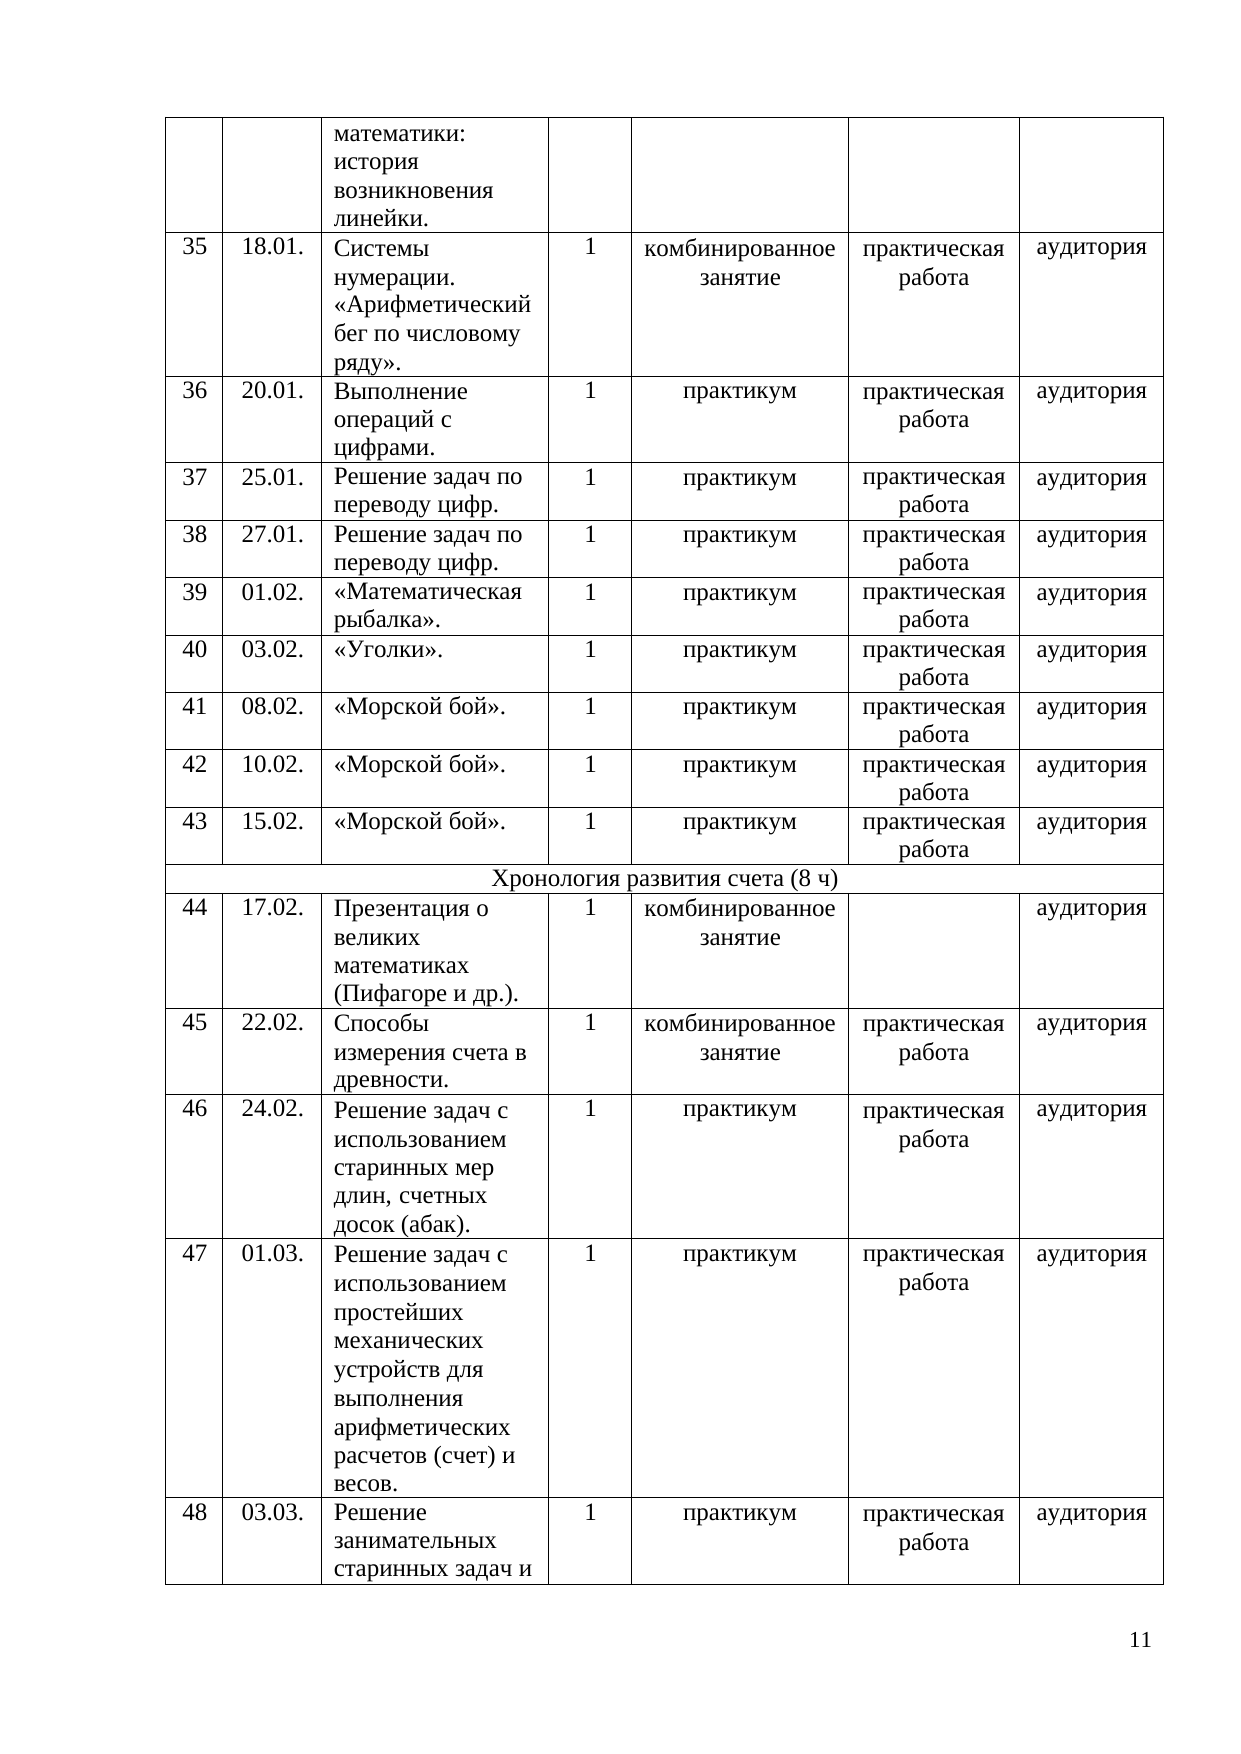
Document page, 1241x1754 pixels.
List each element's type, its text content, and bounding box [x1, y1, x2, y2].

table_cell 1 [549, 636, 631, 692]
table_cell практикум [632, 808, 848, 864]
table_cell 41 [166, 693, 222, 749]
table_cell «Морской бой». [322, 693, 548, 749]
table_cell практикум [632, 1095, 848, 1238]
table_cell аудитория [1020, 1498, 1163, 1583]
table_cell 22.02. [223, 1009, 321, 1094]
table_cell 36 [166, 377, 222, 462]
table_cell 18.01. [223, 233, 321, 376]
table_cell аудитория [1020, 808, 1163, 864]
table_cell аудитория [1020, 1095, 1163, 1238]
table_cell 1 [549, 521, 631, 577]
table_cell 39 [166, 578, 222, 634]
table_cell практикум [632, 636, 848, 692]
table_cell аудитория [1020, 463, 1163, 519]
table_cell практикум [632, 521, 848, 577]
table_cell 08.02. [223, 693, 321, 749]
table_cell 37 [166, 463, 222, 519]
table_cell комбинированное занятие [632, 1009, 848, 1094]
table_cell практикум [632, 693, 848, 749]
table_cell практикум [632, 578, 848, 634]
table_cell «Морской бой». [322, 750, 548, 807]
table_cell 1 [549, 750, 631, 807]
table_cell 24.02. [223, 1095, 321, 1238]
table_cell 1 [549, 1095, 631, 1238]
table_cell 1 [549, 1239, 631, 1497]
table_cell Решение задач с использованием простейших механических устройств для выполнения арифметических расчетов (счет) и весов. [322, 1239, 548, 1497]
table_cell практическая работа [849, 808, 1019, 864]
table_cell практическая работа [849, 377, 1019, 462]
table_cell Хронология развития счета (8 ч) [166, 865, 1163, 893]
table_cell Презентация о великих математиках (Пифагоре и др.). [322, 894, 548, 1008]
table_cell аудитория [1020, 636, 1163, 692]
table_cell 20.01. [223, 377, 321, 462]
table_cell практическая работа [849, 1498, 1019, 1583]
table_cell практическая работа [849, 750, 1019, 807]
table_cell аудитория [1020, 521, 1163, 577]
table_cell практическая работа [849, 693, 1019, 749]
table_cell Решение задач по переводу цифр. [322, 521, 548, 577]
table_cell комбинированное занятие [632, 233, 848, 376]
table_header [166, 118, 222, 232]
table_cell аудитория [1020, 578, 1163, 634]
table_header [549, 118, 631, 232]
table_cell 35 [166, 233, 222, 376]
table_cell Системы нумерации. «Арифметический бег по числовому ряду». [322, 233, 548, 376]
table_cell «Математическая рыбалка». [322, 578, 548, 634]
table_cell Решение задач по переводу цифр. [322, 463, 548, 519]
table_cell аудитория [1020, 750, 1163, 807]
table_cell практикум [632, 1239, 848, 1497]
table_cell 45 [166, 1009, 222, 1094]
table_cell аудитория [1020, 693, 1163, 749]
table_cell Способы измерения счета в древности. [322, 1009, 548, 1094]
table_cell 1 [549, 1009, 631, 1094]
table_cell 46 [166, 1095, 222, 1238]
table_header математики: история возникновения линейки. [322, 118, 548, 232]
table_cell комбинированное занятие [632, 894, 848, 1008]
table_cell 43 [166, 808, 222, 864]
table_cell Выполнение операций с цифрами. [322, 377, 548, 462]
table_cell 44 [166, 894, 222, 1008]
table_cell практическая работа [849, 1009, 1019, 1094]
table_cell 1 [549, 1498, 631, 1583]
table_cell 27.01. [223, 521, 321, 577]
table_cell Решение занимательных старинных задач и [322, 1498, 548, 1583]
table_cell практикум [632, 1498, 848, 1583]
table_cell 1 [549, 693, 631, 749]
table_cell практическая работа [849, 1095, 1019, 1238]
table_cell 1 [549, 578, 631, 634]
table_cell 1 [549, 233, 631, 376]
table_cell 42 [166, 750, 222, 807]
table_cell 17.02. [223, 894, 321, 1008]
table_cell 40 [166, 636, 222, 692]
table_cell практическая работа [849, 463, 1019, 519]
table_cell 1 [549, 377, 631, 462]
table_cell аудитория [1020, 1009, 1163, 1094]
table_cell аудитория [1020, 377, 1163, 462]
table_cell практическая работа [849, 521, 1019, 577]
table_cell [849, 894, 1019, 1008]
table_cell аудитория [1020, 1239, 1163, 1497]
table_cell 01.03. [223, 1239, 321, 1497]
table_cell 1 [549, 808, 631, 864]
table_cell 1 [549, 894, 631, 1008]
table_cell 15.02. [223, 808, 321, 864]
table_header [632, 118, 848, 232]
table_cell аудитория [1020, 894, 1163, 1008]
table_cell 48 [166, 1498, 222, 1583]
table_cell практическая работа [849, 233, 1019, 376]
table_cell 38 [166, 521, 222, 577]
table_cell 47 [166, 1239, 222, 1497]
table_cell 03.02. [223, 636, 321, 692]
table_header [849, 118, 1019, 232]
table_cell практическая работа [849, 636, 1019, 692]
table_cell 01.02. [223, 578, 321, 634]
table_cell практикум [632, 377, 848, 462]
table_cell практикум [632, 463, 848, 519]
table_cell практикум [632, 750, 848, 807]
table_header [1020, 118, 1163, 232]
table_cell 25.01. [223, 463, 321, 519]
table_cell практическая работа [849, 1239, 1019, 1497]
table_cell аудитория [1020, 233, 1163, 376]
table_cell Решение задач с использованием старинных мер длин, счетных досок (абак). [322, 1095, 548, 1238]
table_cell 10.02. [223, 750, 321, 807]
table_cell практическая работа [849, 578, 1019, 634]
table_cell «Уголки». [322, 636, 548, 692]
table_cell «Морской бой». [322, 808, 548, 864]
table_header [223, 118, 321, 232]
table_cell 03.03. [223, 1498, 321, 1583]
table_cell 1 [549, 463, 631, 519]
